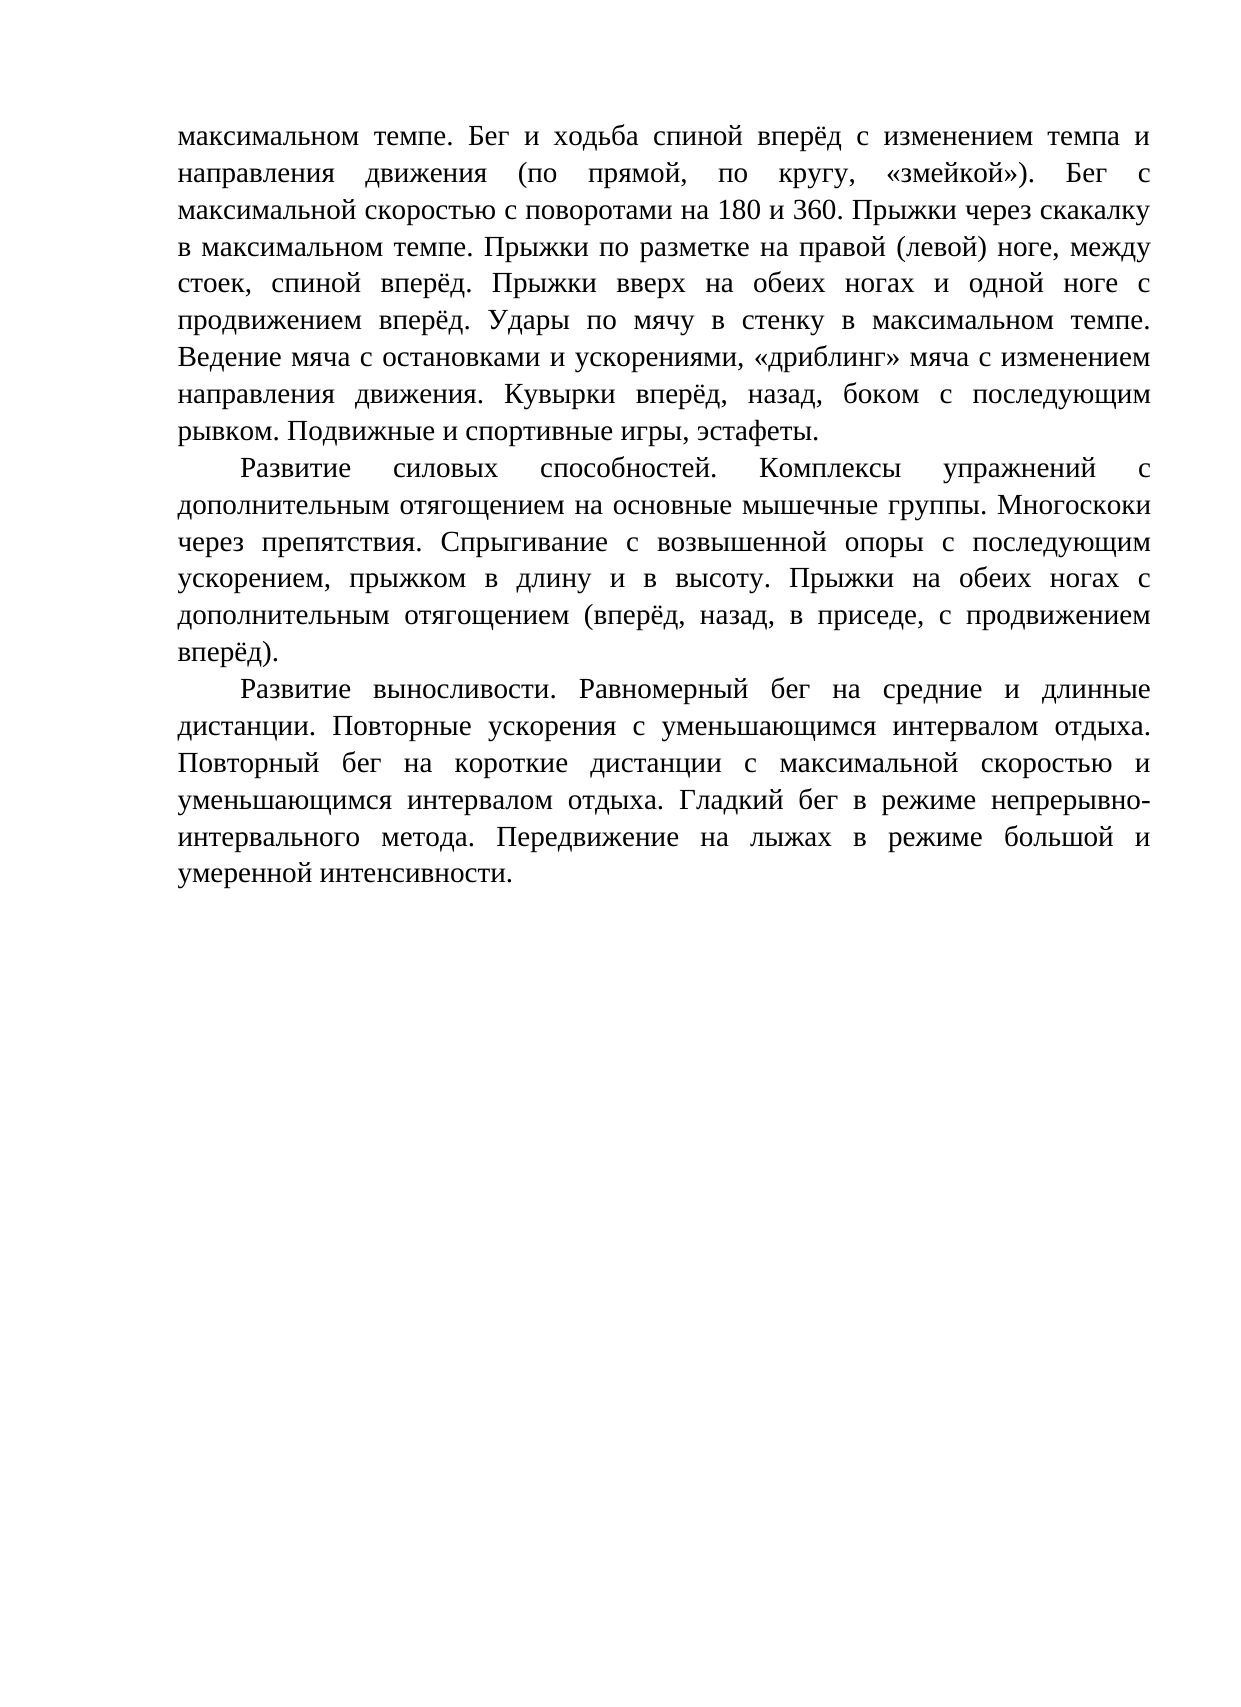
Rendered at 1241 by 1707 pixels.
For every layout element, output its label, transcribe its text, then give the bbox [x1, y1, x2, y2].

text Развитие выносливости. Равномерный бег на средние и длинные дистанции. Повторные ускорения с уменьшающимся интервалом отдыха. Повторный бег на короткие дистанции с максимальной скоростью и уменьшающимся интервалом отдыха. Гладкий бег в режиме непрерывно-интервального метода. Передвижение на лыжах в режиме большой и умеренной интенсивности. [177, 671, 1152, 889]
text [177, 118, 1152, 447]
text Развитие силовых способностей. Комплексы упражнений с дополнительным отягощением на основные мышечные группы. Многоскоки через препятствия. Спрыгивание с возвышенной опоры с последующим ускорением, прыжком в длину и в высоту. Прыжки на обеих ногах с дополнительным отягощением (вперёд, назад, в приседе, с продвижением вперёд). [177, 450, 1152, 668]
